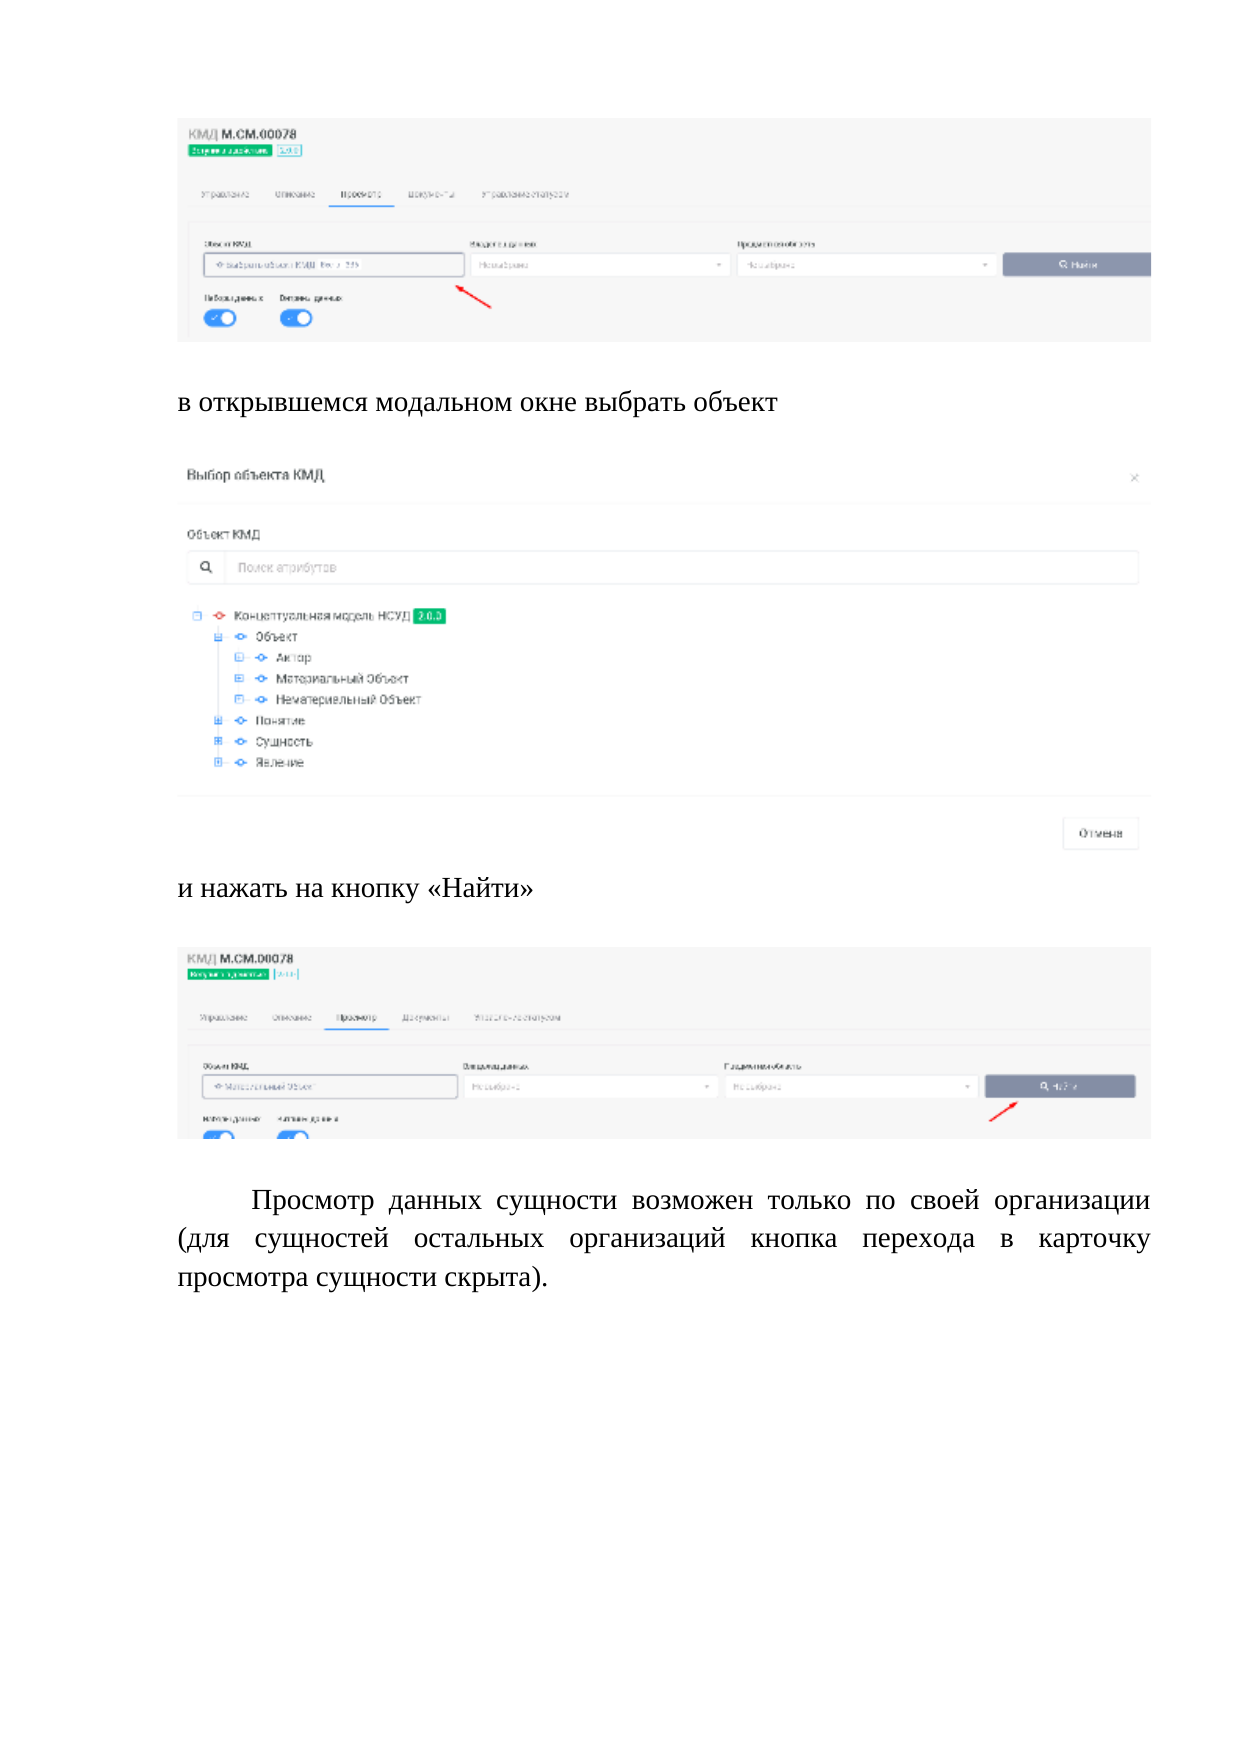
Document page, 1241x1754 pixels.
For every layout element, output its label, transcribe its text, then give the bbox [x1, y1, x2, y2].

text Просмотр данных сущности возможен только по своей организации (для сущностей остальных организаций кнопка перехода в карточку просмотра сущности скрыта). [177, 1182, 1152, 1292]
text и нажать на кнопку «Найти» [177, 866, 1152, 904]
picture [177, 947, 1152, 1139]
picture [177, 118, 1152, 342]
picture [177, 461, 1152, 866]
text в открывшемся модальном окне выбрать объект [177, 384, 1152, 418]
